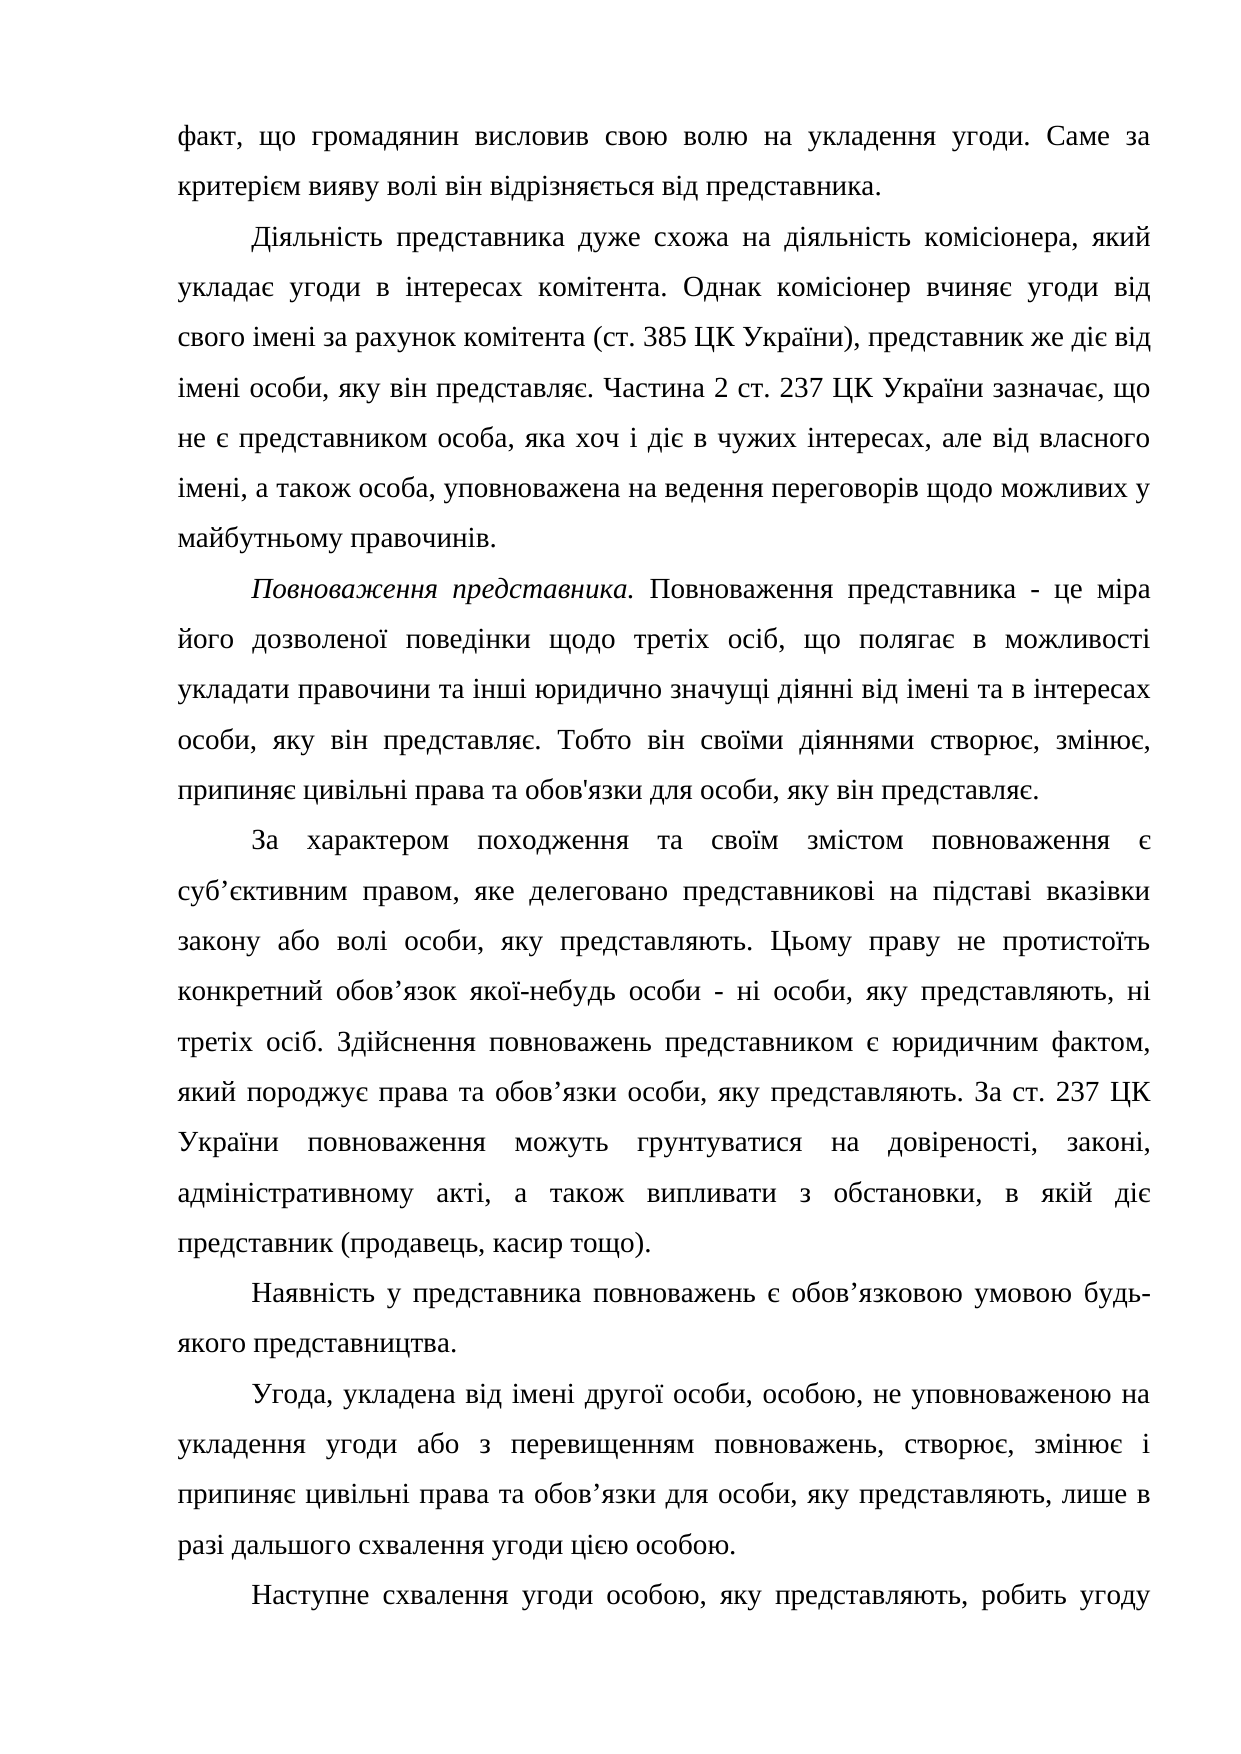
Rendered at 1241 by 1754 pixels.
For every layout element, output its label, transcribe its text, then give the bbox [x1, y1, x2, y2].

text Угода, укладена від імені другої особи, особою, не уповноваженою на укладення угоди або з перевищенням повноважень, створює, змінює і припиняє цивільні права та обов’язки для особи, яку представляють, лише в разі дальшого схвалення угоди цією особою. [177, 1376, 1152, 1560]
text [177, 1577, 1152, 1611]
text Діяльність представника дуже схожа на діяльність комісіонера, який укладає угоди в інтересах комітента. Однак комісіонер вчиняє угоди від свого імені за рахунок комітента (ст. 385 ЦК України), представник же діє від імені особи, яку він представляє. Частина 2 ст. 237 ЦК України зазначає, що не є представником особа, яка хоч і діє в чужих інтересах, але від власного імені, а також особа, уповноважена на ведення переговорів щодо можливих у майбутньому правочинів. [177, 219, 1152, 554]
text За характером походження та своїм змістом повноваження є суб’єктивним правом, яке делеговано представникові на підставі вказівки закону або волі особи, яку представляють. Цьому праву не протистоїть конкретний обов’язок якої-небудь особи - ні особи, яку представляють, ні третіх осіб. Здійснення повноважень представником є юридичним фактом, який породжує права та обов’язки особи, яку представляють. За ст. 237 ЦК України повноваження можуть грунтуватися на довіреності, законі, адміністративному акті, а також випливати з обстановки, в якій діє представник (продавець, касир тощо). [177, 822, 1152, 1258]
text Наявність у представника повноважень є обов’язковою умовою будь-якого представництва. [177, 1275, 1152, 1359]
text Повноваження представника. Повноваження представника - це міра його дозволеної поведінки щодо третіх осіб, що полягає в можливості укладати правочини та інші юридично значущі діянні від імені та в інтересах особи, яку він представляє. Тобто він своїми діяннями створює, змінює, припиняє цивільні права та обов'язки для особи, яку він представляє. [177, 571, 1152, 806]
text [177, 118, 1152, 202]
